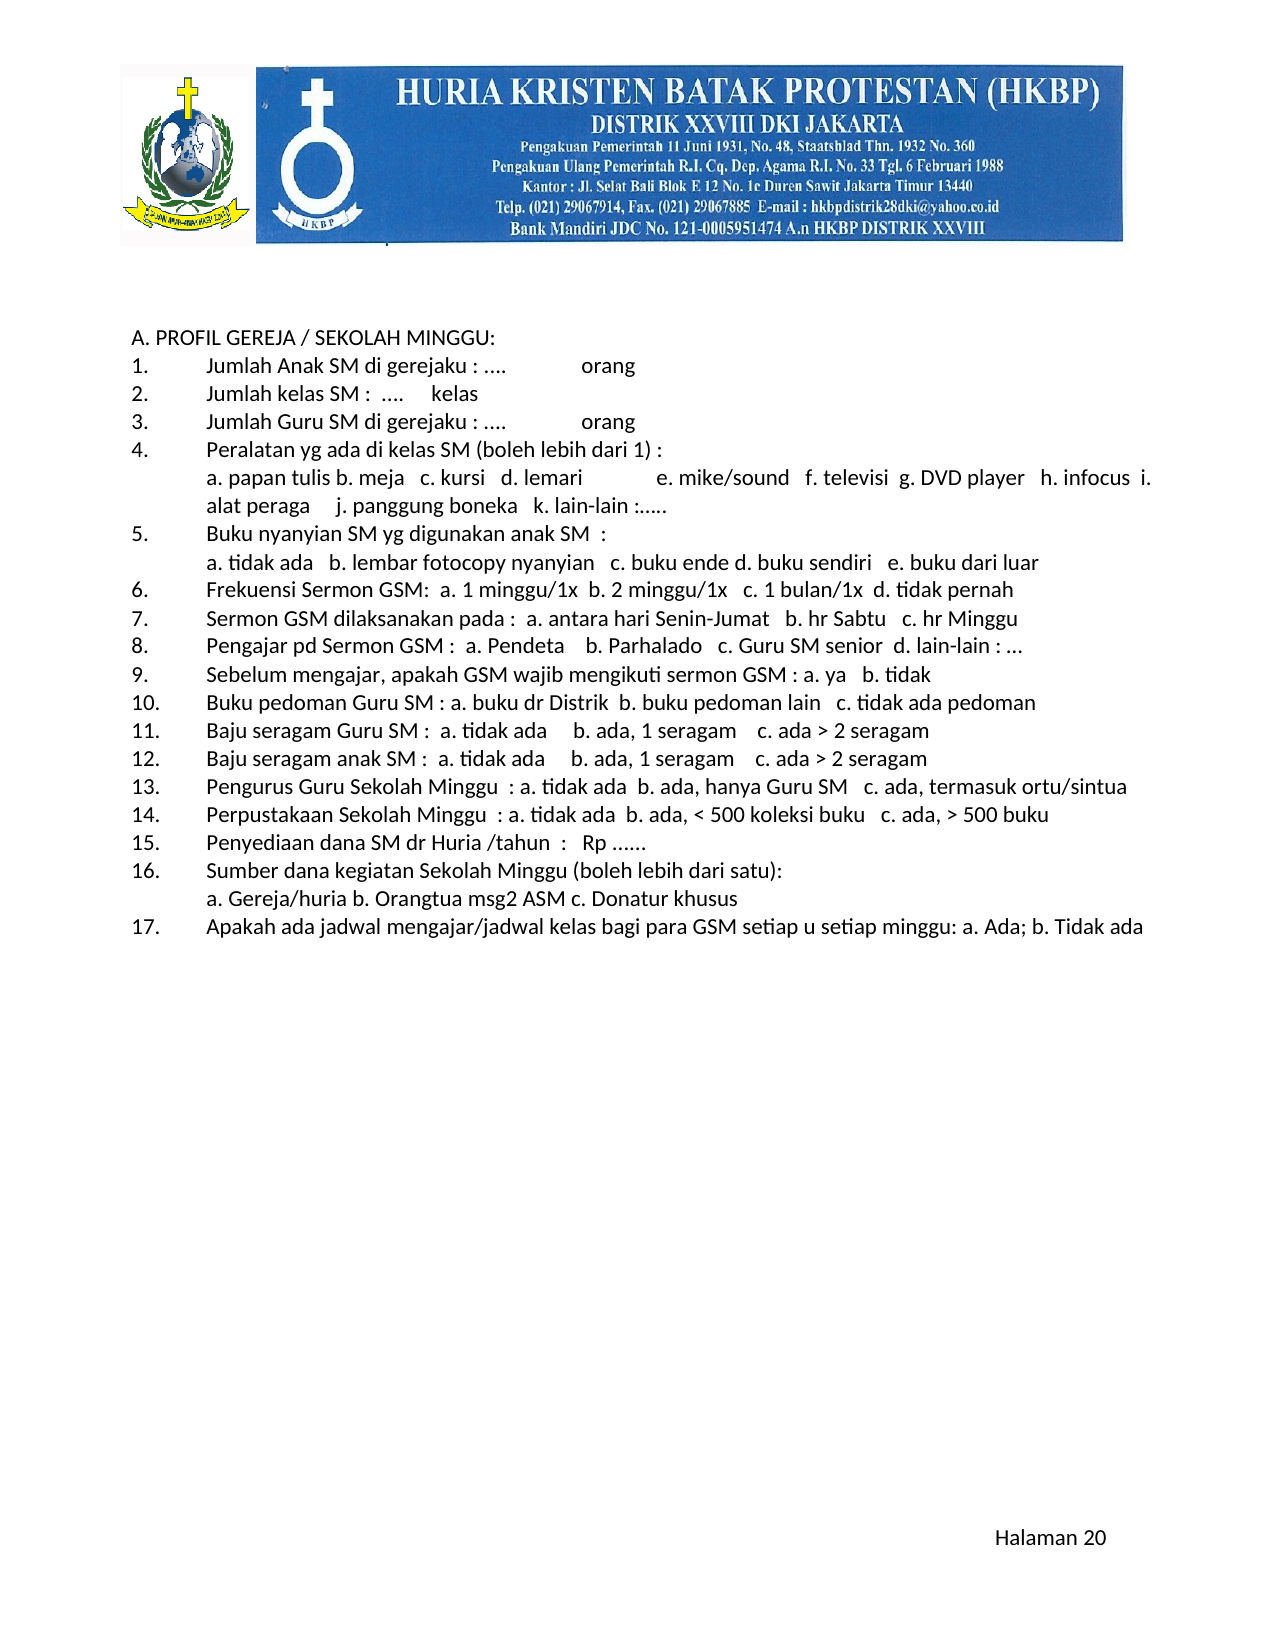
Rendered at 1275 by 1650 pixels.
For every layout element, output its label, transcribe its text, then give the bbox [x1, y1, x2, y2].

text A. PROFIL GEREJA / SEKOLAH MINGGU: [131, 323, 1153, 351]
text 9. Sebelum mengajar, apakah GSM wajib mengikuti sermon GSM : a. ya b. tidak [131, 660, 1153, 688]
text a. Gereja/huria b. Orangtua msg2 ASM c. Donatur khusus [206, 884, 1153, 912]
text 1. Jumlah Anak SM di gerejaku : .... orang [131, 351, 1153, 379]
text 5. Buku nyanyian SM yg digunakan anak SM : [131, 519, 1153, 548]
text 15. Penyediaan dana SM dr Huria /tahun : Rp ...... [131, 828, 1153, 856]
text 11. Baju seragam Guru SM : a. tidak ada b. ada, 1 seragam c. ada > 2 seragam [131, 716, 1153, 744]
text 10. Buku pedoman Guru SM : a. buku dr Distrik b. buku pedoman lain c. tidak ada pedoman [131, 688, 1153, 716]
text 16. Sumber dana kegiatan Sekolah Minggu (boleh lebih dari satu): [131, 856, 1153, 884]
text 8. Pengajar pd Sermon GSM : a. Pendeta b. Parhalado c. Guru SM senior d. lain-lain : … [131, 632, 1153, 660]
picture [120, 64, 1130, 247]
text 4. Peralatan yg ada di kelas SM (boleh lebih dari 1) : [131, 436, 1153, 463]
text 2. Jumlah kelas SM : .... kelas [131, 379, 1153, 407]
text 14. Perpustakaan Sekolah Minggu : a. tidak ada b. ada, < 500 koleksi buku c. ada, > 500 buku [131, 800, 1153, 828]
text a. papan tulis b. meja c. kursi d. lemari e. mike/sound f. televisi g. DVD player h. infocus i. alat peraga j. panggung boneka k. lain-lain :….. [206, 463, 1153, 519]
text 7. Sermon GSM dilaksanakan pada : a. antara hari Senin-Jumat b. hr Sabtu c. hr Minggu [131, 604, 1153, 632]
text 3. Jumlah Guru SM di gerejaku : .... orang [131, 407, 1153, 436]
text 13. Pengurus Guru Sekolah Minggu : a. tidak ada b. ada, hanya Guru SM c. ada, termasuk ortu/sintua [131, 772, 1153, 800]
text 12. Baju seragam anak SM : a. tidak ada b. ada, 1 seragam c. ada > 2 seragam [131, 744, 1153, 772]
text a. tidak ada b. lembar fotocopy nyanyian c. buku ende d. buku sendiri e. buku dari luar [206, 548, 1153, 576]
text 6. Frekuensi Sermon GSM: a. 1 minggu/1x b. 2 minggu/1x c. 1 bulan/1x d. tidak pernah [131, 576, 1153, 604]
text 17. Apakah ada jadwal mengajar/jadwal kelas bagi para GSM setiap u setiap minggu: a. Ada; b. Tidak ada [131, 912, 1153, 940]
